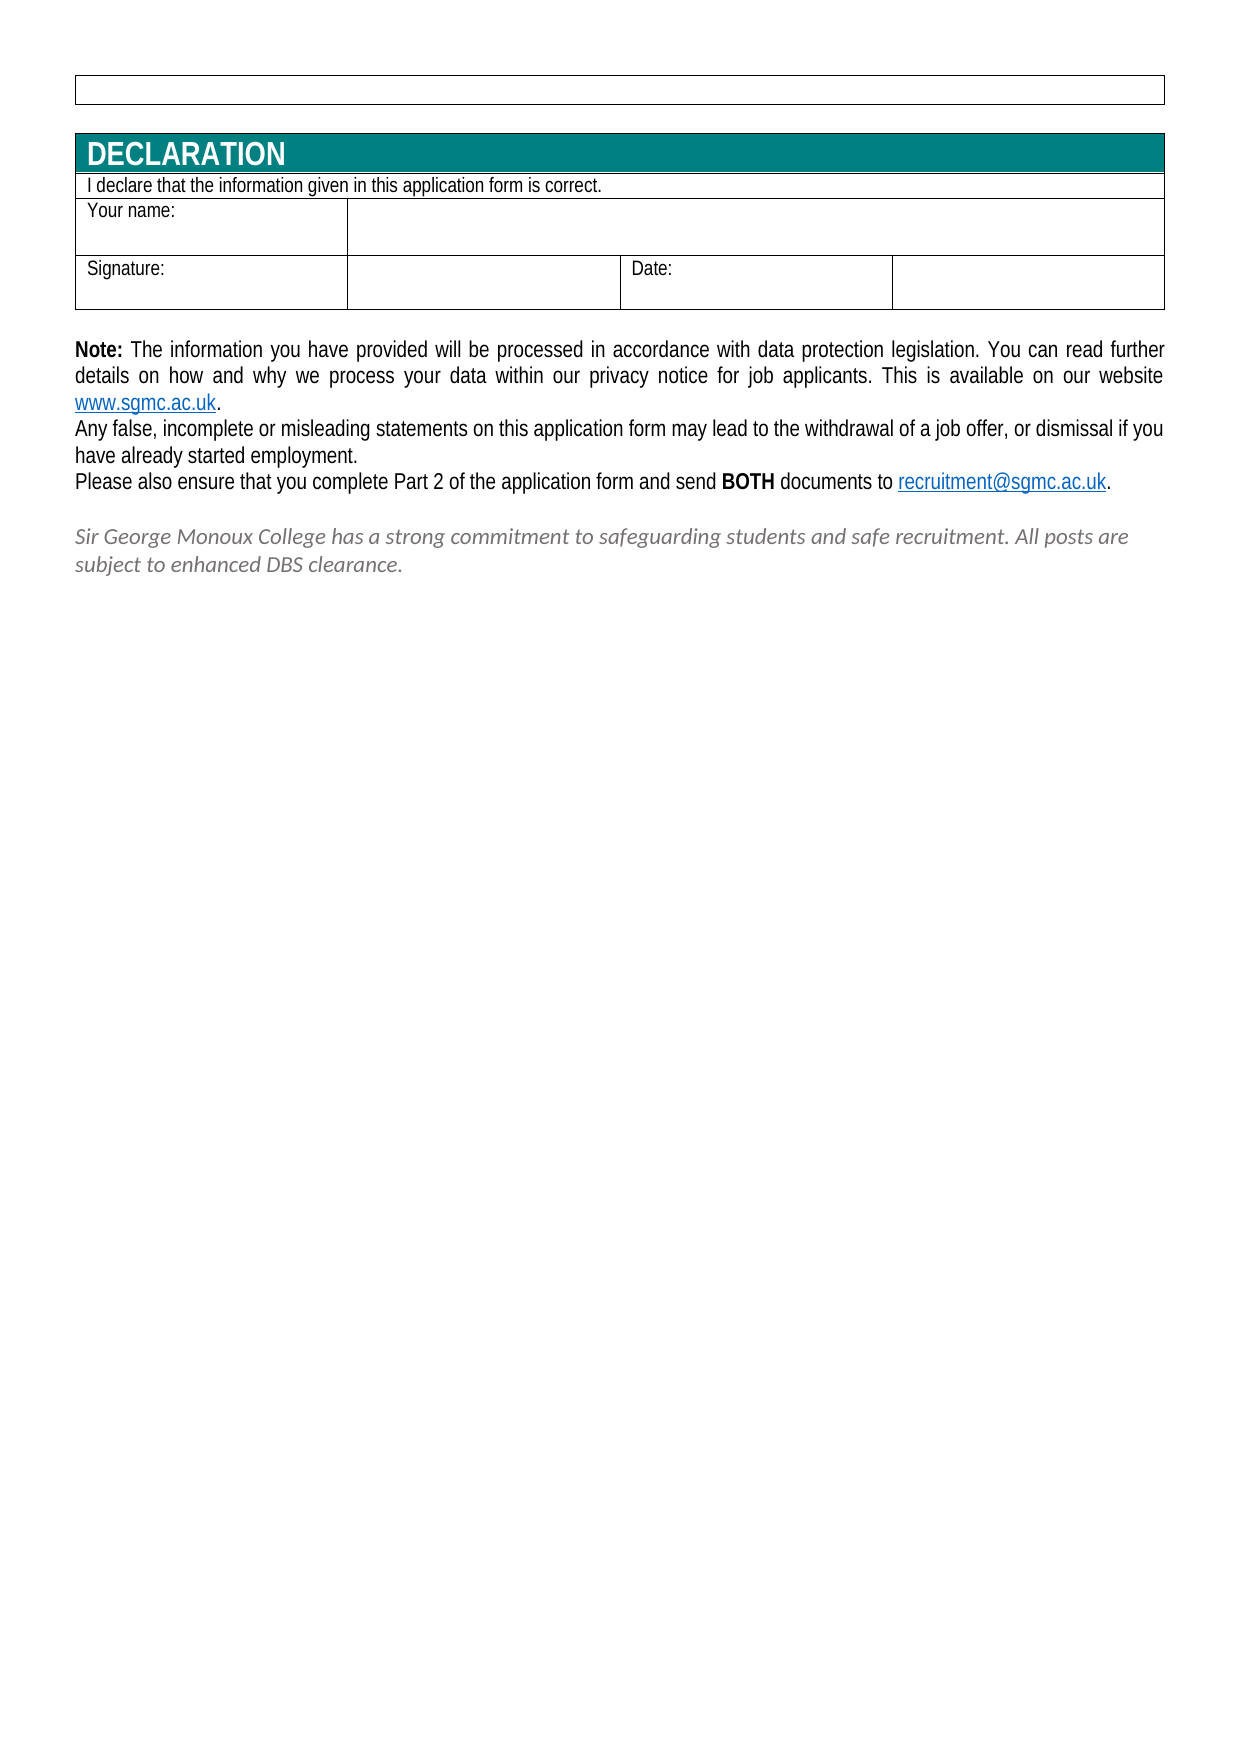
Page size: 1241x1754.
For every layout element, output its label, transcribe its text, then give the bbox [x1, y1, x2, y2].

text Note: The information you have provided will be processed in accordance with data protection legislation. You can read further details on how and why we process your data within our privacy notice for job applicants. This is available on our website www.sgmc.ac.uk. [75, 336, 1165, 415]
table_cell [348, 199, 1164, 254]
table_cell Signature: [76, 256, 347, 309]
table_cell Date: [621, 256, 892, 309]
table_cell I declare that the information given in this application form is correct. [76, 174, 1164, 197]
text Sir George Monoux College has a strong commitment to safeguarding students and safe recruitment. All posts are subject to enhanced DBS clearance. [75, 522, 1165, 578]
text Please also ensure that you complete Part 2 of the application form and send BOTH documents to recruitment@sgmc.ac.uk. [75, 468, 1165, 494]
table_header DECLARATION [76, 134, 1164, 172]
text Any false, incomplete or misleading statements on this application form may lead to the withdrawal of a job offer, or dismissal if you have already started employment. [75, 415, 1165, 468]
table_cell Your name: [76, 199, 347, 254]
table_cell [348, 256, 620, 309]
